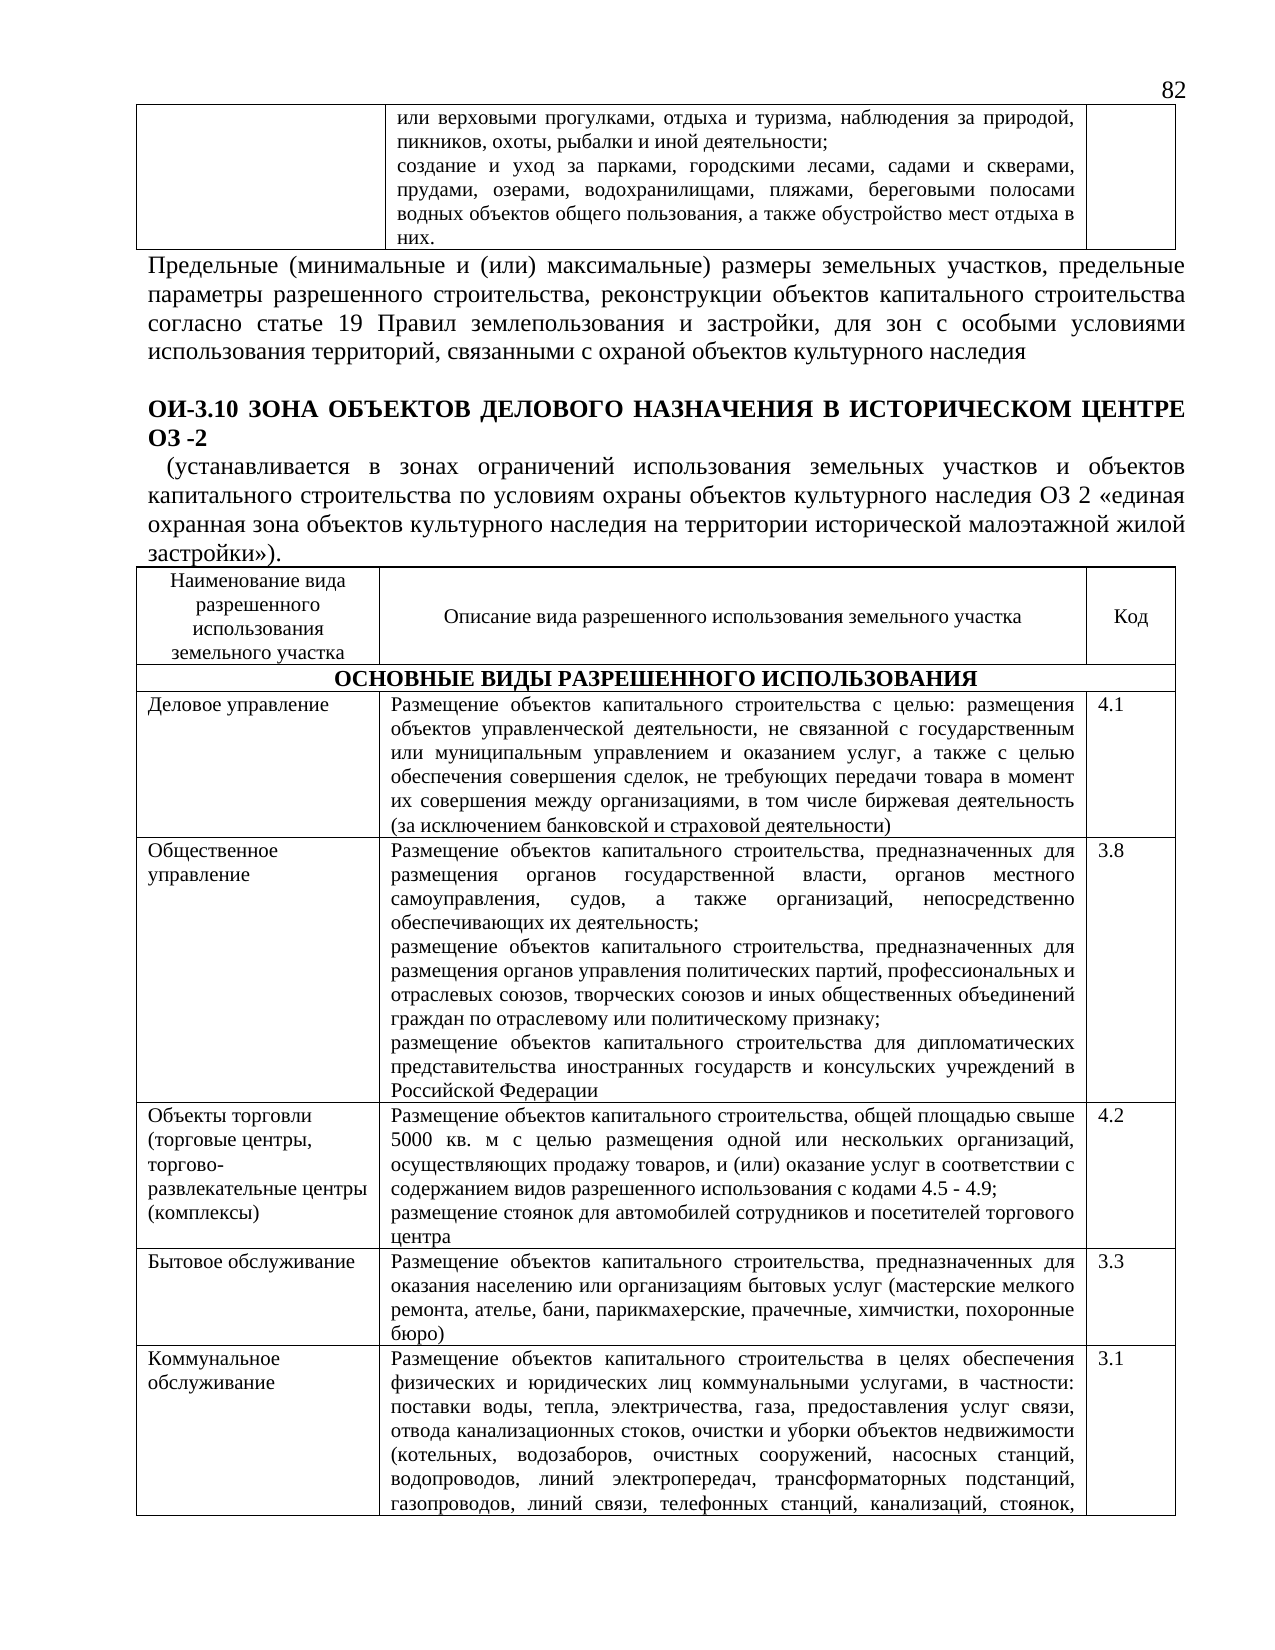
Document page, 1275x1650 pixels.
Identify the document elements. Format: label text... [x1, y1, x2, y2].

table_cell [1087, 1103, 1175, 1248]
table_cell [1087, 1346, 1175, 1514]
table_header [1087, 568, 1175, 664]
text (устанавливается в зонах ограничений использования земельных участков и объектов капитального строительства по условиям охраны объектов культурного наследия ОЗ 2 «единая охранная зона объектов культурного наследия на территории исторической малоэтажной жилой застройки»). [148, 451, 1186, 566]
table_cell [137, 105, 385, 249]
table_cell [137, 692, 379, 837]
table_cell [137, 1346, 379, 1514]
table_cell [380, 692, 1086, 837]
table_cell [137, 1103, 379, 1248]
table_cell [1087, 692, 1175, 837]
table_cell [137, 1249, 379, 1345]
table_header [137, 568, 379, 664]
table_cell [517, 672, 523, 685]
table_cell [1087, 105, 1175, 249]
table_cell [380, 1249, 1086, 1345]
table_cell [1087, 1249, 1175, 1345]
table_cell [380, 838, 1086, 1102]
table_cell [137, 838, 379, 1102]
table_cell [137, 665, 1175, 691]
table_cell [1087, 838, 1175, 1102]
text Предельные (минимальные и (или) максимальные) размеры земельных участков, предельные параметры разрешенного строительства, реконструкции объектов капитального строительства согласно статье 19 Правил землепользования и застройки, для зон с особыми условиями использования территорий, связанными с охраной объектов культурного наследия [148, 250, 1186, 365]
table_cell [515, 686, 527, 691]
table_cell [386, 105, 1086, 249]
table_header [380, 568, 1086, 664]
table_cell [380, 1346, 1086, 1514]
text ОИ-3.10 ЗОНА ОБЪЕКТОВ ДЕЛОВОГО НАЗНАЧЕНИЯ В ИСТОРИЧЕСКОМ ЦЕНТРЕ ОЗ -2 [148, 394, 1186, 451]
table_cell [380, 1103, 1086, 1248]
